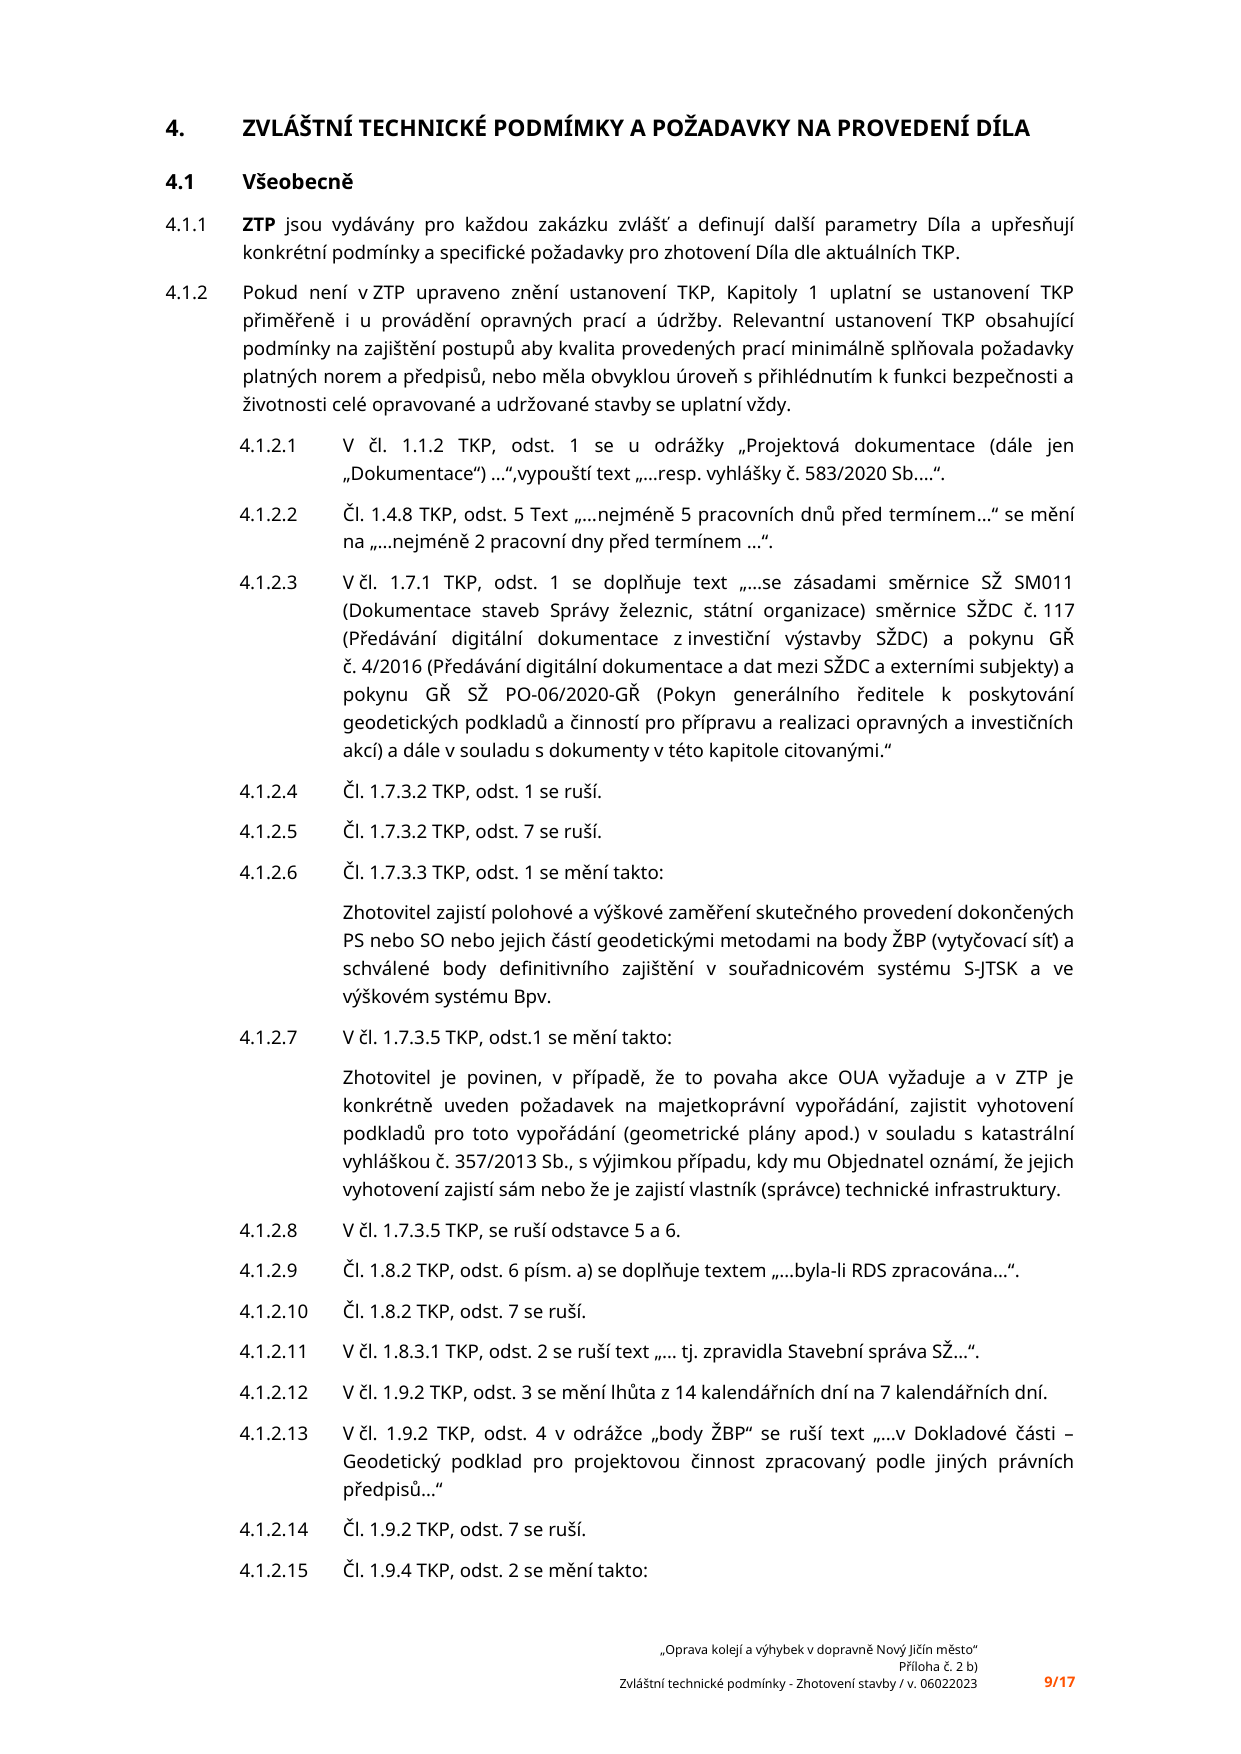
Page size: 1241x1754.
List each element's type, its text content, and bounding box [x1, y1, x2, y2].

list Zhotovitel je povinen, v případě, že to povaha akce OUA vyžaduje a v ZTP je konkrétně uveden požadavek na majetkoprávní vypořádání, zajistit vyhotovení podkladů pro toto vypořádání (geometrické plány apod.) v souladu s katastrální vyhláškou č. 357/2013 Sb., s výjimkou případu, kdy mu Objednatel oznámí, že jejich vyhotovení zajistí sám nebo že je zajistí vlastník (správce) technické infrastruktury. [343, 1065, 1075, 1202]
text Pokud není v ZTP upraveno znění ustanovení TKP, Kapitoly 1 uplatní se ustanovení TKP přiměřeně i u provádění opravných prací a údržby. Relevantní ustanovení TKP obsahující podmínky na zajištění postupů aby kvalita provedených prací minimálně splňovala požadavky platných norem a předpisů, nebo měla obvyklou úroveň s přihlédnutím k funkci bezpečnosti a životnosti celé opravované a udržované stavby se uplatní vždy. [165, 280, 1075, 417]
text Zvláštní TECHNICKÉ podmímky a požadavky na PROVEDENÍ DÍLA [165, 112, 1075, 143]
text Čl. 1.7.3.2 TKP, odst. 7 se ruší. [239, 818, 1075, 844]
text V čl. 1.7.1 TKP, odst. 1 se doplňuje text „…se zásadami směrnice SŽ SM011 (Dokumentace staveb Správy železnic, státní organizace) směrnice SŽDC č. 117 (Předávání digitální dokumentace z investiční výstavby SŽDC) a pokynu GŘ č. 4/2016 (Předávání digitální dokumentace a dat mezi SŽDC a externími subjekty) a pokynu GŘ SŽ PO-06/2020-GŘ (Pokyn generálního ředitele k poskytování geodetických podkladů a činností pro přípravu a realizaci opravných a investičních akcí) a dále v souladu s dokumenty v této kapitole citovanými.“ [239, 569, 1075, 763]
text V čl. 1.8.3.1 TKP, odst. 2 se ruší text „… tj. zpravidla Stavební správa SŽ…“. [239, 1339, 1075, 1364]
list Zhotovitel zajistí polohové a výškové zaměření skutečného provedení dokončených PS nebo SO nebo jejich částí geodetickými metodami na body ŽBP (vytyčovací síť) a schválené body definitivního zajištění v souřadnicovém systému S-JTSK a ve výškovém systému Bpv. [343, 899, 1075, 1009]
text Čl. 1.4.8 TKP, odst. 5 Text „…nejméně 5 pracovních dnů před termínem…“ se mění na „…nejméně 2 pracovní dny před termínem …“. [239, 501, 1075, 554]
text Čl. 1.8.2 TKP, odst. 6 písm. a) se doplňuje textem „…byla-li RDS zpracována…“. [239, 1258, 1075, 1283]
text Čl. 1.9.2 TKP, odst. 7 se ruší. [239, 1516, 1075, 1542]
text ZTP jsou vydávány pro každou zakázku zvlášť a definují další parametry Díla a upřesňují konkrétní podmínky a specifické požadavky pro zhotovení Díla dle aktuálních TKP. [165, 211, 1075, 265]
text V čl. 1.7.3.5 TKP, se ruší odstavce 5 a 6. [239, 1217, 1075, 1243]
text V čl. 1.9.2 TKP, odst. 4 v odrážce „body ŽBP“ se ruší text „...v Dokladové části – Geodetický podklad pro projektovou činnost zpracovaný podle jiných právních předpisů…“ [239, 1420, 1075, 1501]
text V čl. 1.7.3.5 TKP, odst.1 se mění takto: [239, 1024, 1075, 1050]
text Čl. 1.7.3.3 TKP, odst. 1 se mění takto: [239, 859, 1075, 884]
text Všeobecně [165, 167, 1075, 196]
text Čl. 1.7.3.2 TKP, odst. 1 se ruší. [239, 778, 1075, 803]
text V čl. 1.1.2 TKP, odst. 1 se u odrážky „Projektová dokumentace (dále jen „Dokumentace“) …“,vypouští text „…resp. vyhlášky č. 583/2020 Sb.…“. [239, 432, 1075, 486]
text Čl. 1.8.2 TKP, odst. 7 se ruší. [239, 1298, 1075, 1324]
text Čl. 1.9.4 TKP, odst. 2 se mění takto: [239, 1557, 1075, 1582]
text V čl. 1.9.2 TKP, odst. 3 se mění lhůta z 14 kalendářních dní na 7 kalendářních dní. [239, 1379, 1075, 1405]
